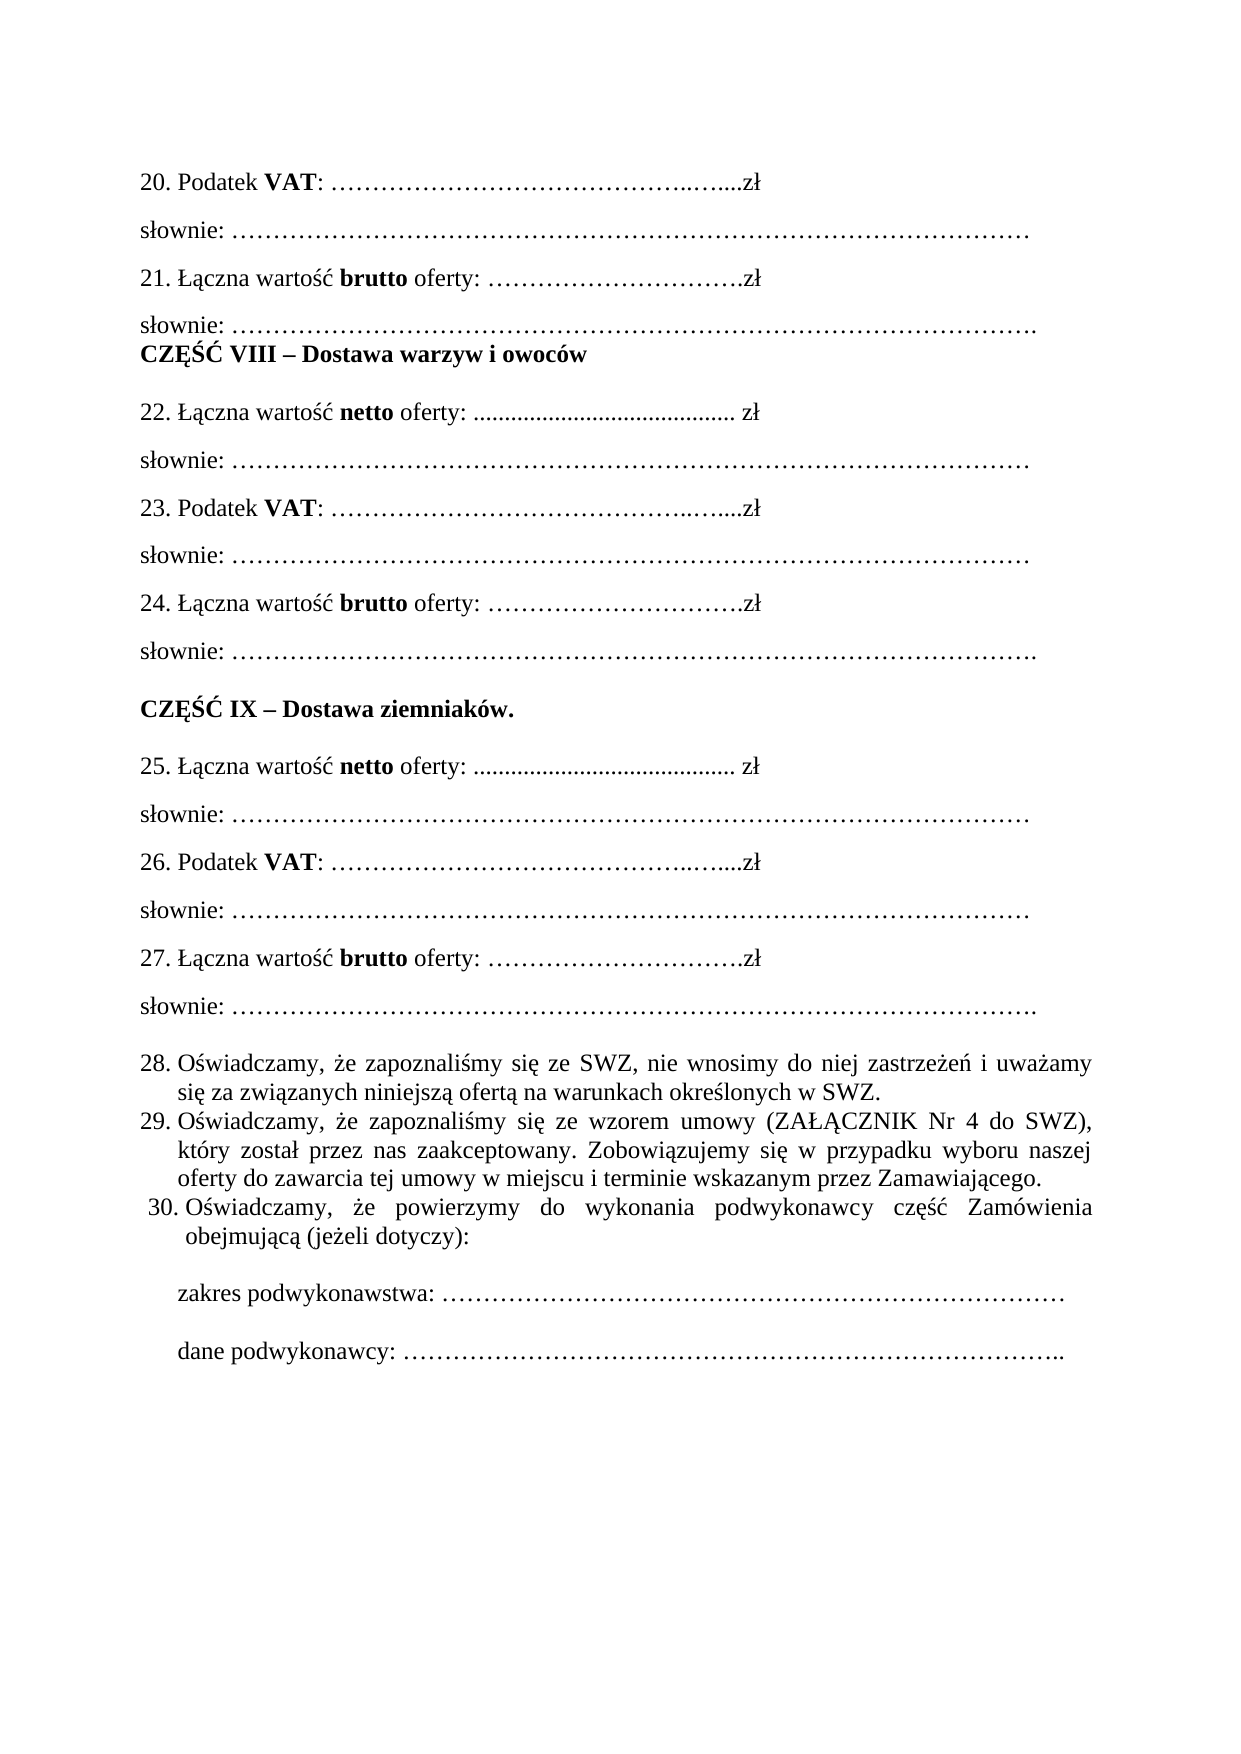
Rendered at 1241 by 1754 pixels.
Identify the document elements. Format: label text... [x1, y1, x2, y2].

text słownie: …………………………………………………………………………………… [140, 799, 1093, 828]
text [140, 215, 1093, 243]
text CZĘŚĆ IX – Dostawa ziemniaków. [140, 694, 1093, 723]
list Oświadczamy, że zapoznaliśmy się ze wzorem umowy (ZAŁĄCZNIK Nr 4 do SWZ), który został przez nas zaakceptowany. Zobowiązujemy się w przypadku wyboru naszej oferty do zawarcia tej umowy w miejscu i terminie wskazanym przez Zamawiającego. [140, 1106, 1093, 1192]
text dane podwykonawcy: …………………………………………………………………….. [177, 1336, 1093, 1365]
list Oświadczamy, że powierzymy do wykonania podwykonawcy część Zamówienia obejmującą (jeżeli dotyczy): [148, 1192, 1093, 1250]
text słownie: …………………………………………………………………………………… [140, 541, 1093, 569]
list Podatek VAT: ……………………………………..…....zł [140, 167, 1093, 196]
list Oświadczamy, że zapoznaliśmy się ze SWZ, nie wnosimy do niej zastrzeżeń i uważamy się za związanych niniejszą ofertą na warunkach określonych w SWZ. [140, 1048, 1093, 1106]
text CZĘŚĆ VIII – Dostawa warzyw i owoców [140, 339, 1093, 368]
text słownie: ……………………………………………………………………………………. [140, 311, 1093, 339]
text słownie: ……………………………………………………………………………………. [140, 991, 1093, 1020]
list Łączna wartość brutto oferty: ………………………….zł [140, 943, 1093, 972]
list Podatek VAT: ……………………………………..…....zł [140, 493, 1093, 521]
text słownie: ……………………………………………………………………………………. [140, 636, 1093, 665]
list Łączna wartość brutto oferty: ………………………….zł [140, 263, 1093, 291]
text zakres podwykonawstwa: ………………………………………………………………… [177, 1278, 1093, 1307]
list Łączna wartość brutto oferty: ………………………….zł [140, 588, 1093, 617]
text słownie: …………………………………………………………………………………… [140, 445, 1093, 473]
list Łączna wartość netto oferty: .......................................... zł [140, 397, 1093, 426]
list Łączna wartość netto oferty: .......................................... zł [140, 751, 1093, 780]
text słownie: …………………………………………………………………………………… [140, 895, 1093, 924]
list Podatek VAT: ……………………………………..…....zł [140, 847, 1093, 876]
